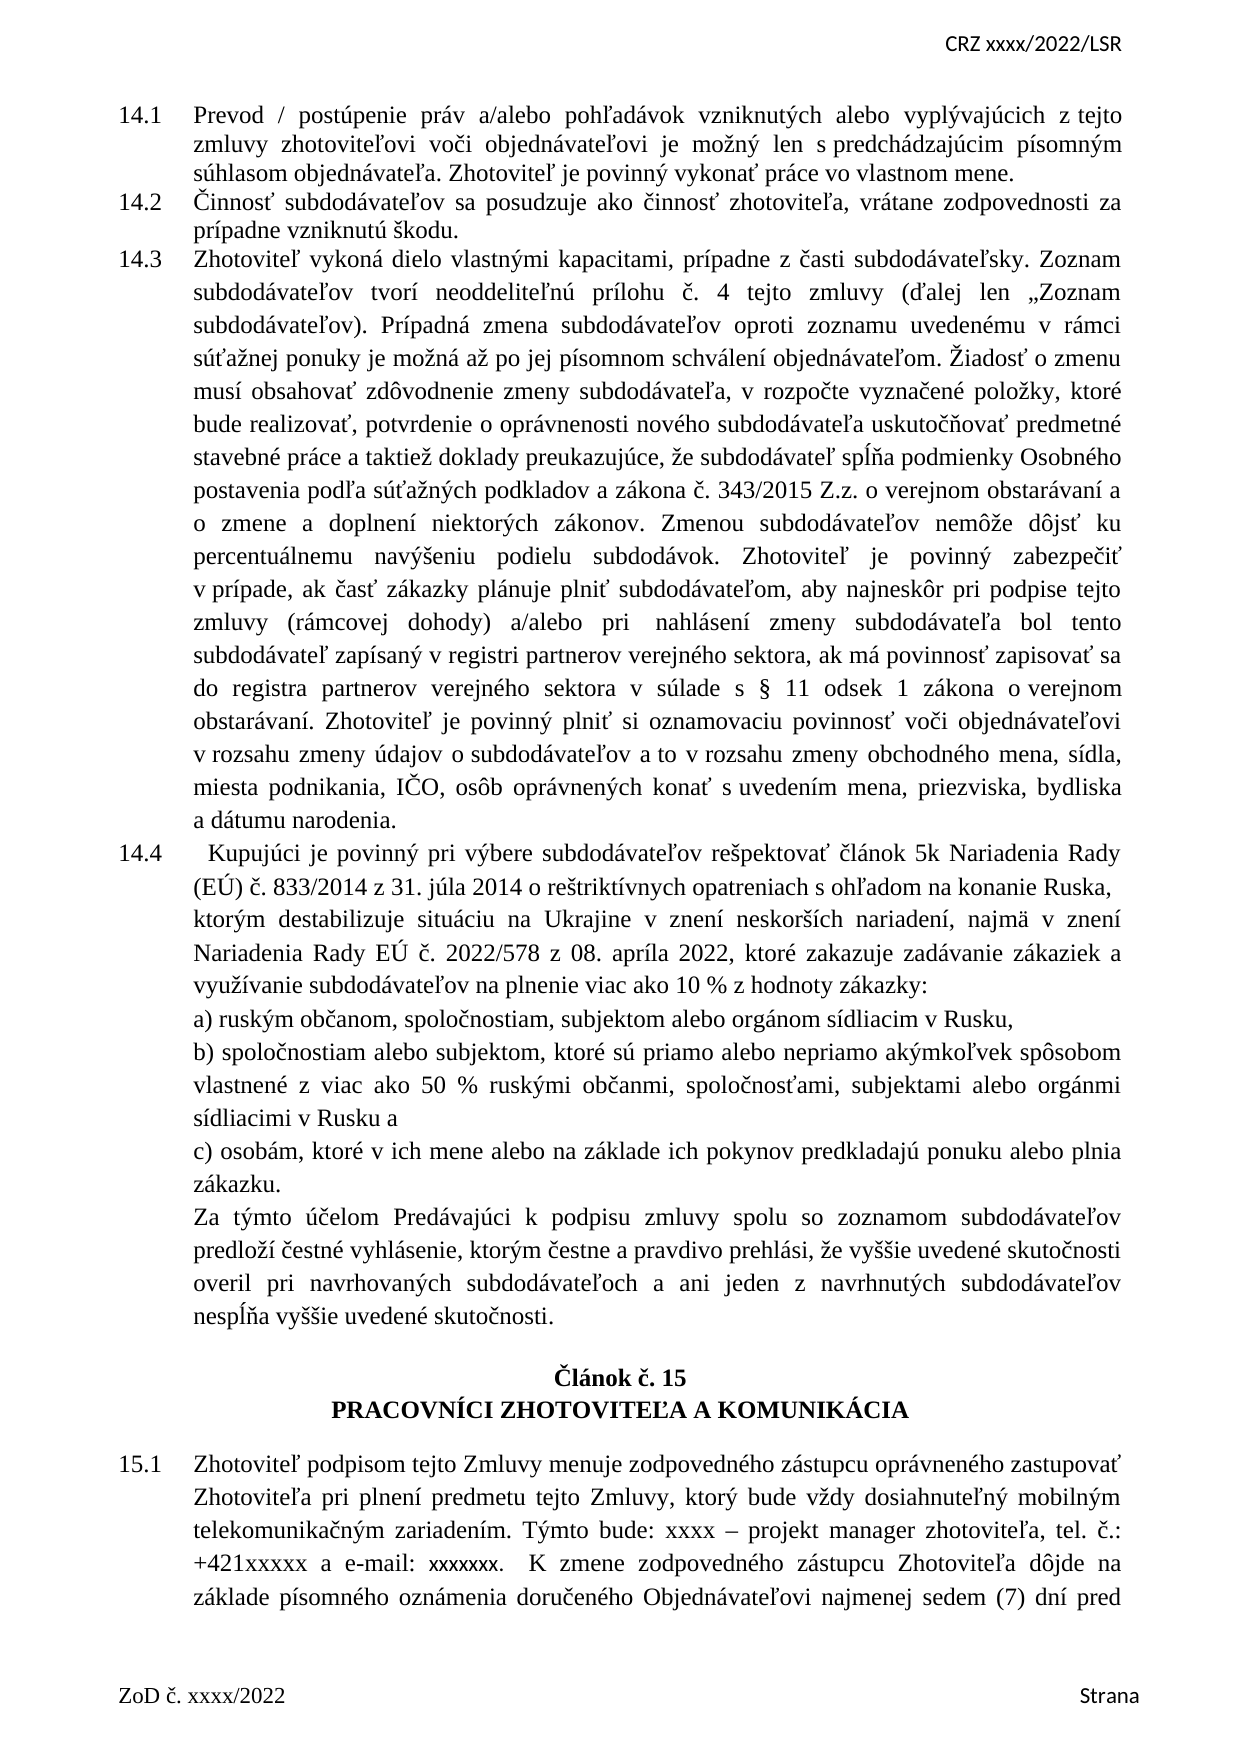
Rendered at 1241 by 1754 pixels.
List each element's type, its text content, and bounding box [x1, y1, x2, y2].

list ktorým destabilizuje situáciu na Ukrajine v znení neskorších nariadení, najmä v znení Nariadenia Rady EÚ č. 2022/578 z 08. apríla 2022, ktoré zakazuje zadávanie zákaziek a využívanie subdodávateľov na plnenie viac ako 10 % z hodnoty zákazky: [118, 904, 1122, 999]
text 14.1 Prevod / postúpenie práv a/alebo pohľadávok vzniknutých alebo vyplývajúcich z tejto zmluvy zhotoviteľovi voči objednávateľovi je možný len s predchádzajúcim písomným súhlasom objednávateľa. Zhotoviteľ je povinný vykonať práce vo vlastnom mene. [118, 100, 1122, 187]
text 14.2 Činnosť subdodávateľov sa posudzuje ako činnosť zhotoviteľa, vrátane zodpovednosti za prípadne vzniknutú škodu. [118, 187, 1122, 244]
list 14.4 Kupujúci je povinný pri výbere subdodávateľov rešpektovať článok 5k Nariadenia Rady (EÚ) č. 833/2014 z 31. júla 2014 o reštriktívnych opatreniach s ohľadom na konanie Ruska, [118, 838, 1122, 900]
text Článok č. 15 [118, 1363, 1122, 1391]
list b) spoločnostiam alebo subjektom, ktoré sú priamo alebo nepriamo akýmkoľvek spôsobom vlastnené z viac ako 50 % ruskými občanmi, spoločnosťami, subjektami alebo orgánmi sídliacimi v Rusku a [118, 1037, 1122, 1131]
text PRACOVNÍCI ZHOTOVITEĽA A KOMUNIKÁCIA [118, 1396, 1122, 1424]
list a) ruským občanom, spoločnostiam, subjektom alebo orgánom sídliacim v Rusku, [118, 1004, 1122, 1032]
list c) osobám, ktoré v ich mene alebo na základe ich pokynov predkladajú ponuku alebo plnia zákazku. [118, 1136, 1122, 1197]
list Za týmto účelom Predávajúci k podpisu zmluvy spolu so zoznamom subdodávateľov predloží čestné vyhlásenie, ktorým čestne a pravdivo prehlási, že vyššie uvedené skutočnosti overil pri navrhovaných subdodávateľoch a ani jeden z navrhnutých subdodávateľov nespĺňa vyššie uvedené skutočnosti. [118, 1202, 1122, 1329]
list 14.3 Zhotoviteľ vykoná dielo vlastnými kapacitami, prípadne z časti subdodávateľsky. Zoznam subdodávateľov tvorí neoddeliteľnú prílohu č. 4 tejto zmluvy (ďalej len „Zoznam subdodávateľov). Prípadná zmena subdodávateľov oproti zoznamu uvedenému v rámci súťažnej ponuky je možná až po jej písomnom schválení objednávateľom. Žiadosť o zmenu musí obsahovať zdôvodnenie zmeny subdodávateľa, v rozpočte vyznačené položky, ktoré bude realizovať, potvrdenie o oprávnenosti nového subdodávateľa uskutočňovať predmetné stavebné práce a taktiež doklady preukazujúce, že subdodávateľ spĺňa podmienky Osobného postavenia podľa súťažných podkladov a zákona č. 343/2015 Z.z. o verejnom obstarávaní a o zmene a doplnení niektorých zákonov. Zmenou subdodávateľov nemôže dôjsť ku percentuálnemu navýšeniu podielu subdodávok. Zhotoviteľ je povinný zabezpečiť v prípade, ak časť zákazky plánuje plniť subdodávateľom, aby najneskôr pri podpise tejto zmluvy (rámcovej dohody) a/alebo pri nahlásení zmeny subdodávateľa bol tento subdodávateľ zapísaný v registri partnerov verejného sektora, ak má povinnosť zapisovať sa do registra partnerov verejného sektora v súlade s § 11 odsek 1 zákona o verejnom obstarávaní. Zhotoviteľ je povinný plniť si oznamovaciu povinnosť voči objednávateľovi v rozsahu zmeny údajov o subdodávateľov a to v rozsahu zmeny obchodného mena, sídla, miesta podnikania, IČO, osôb oprávnených konať s uvedením mena, priezviska, bydliska a dátumu narodenia. [118, 244, 1122, 834]
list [118, 1449, 1122, 1611]
